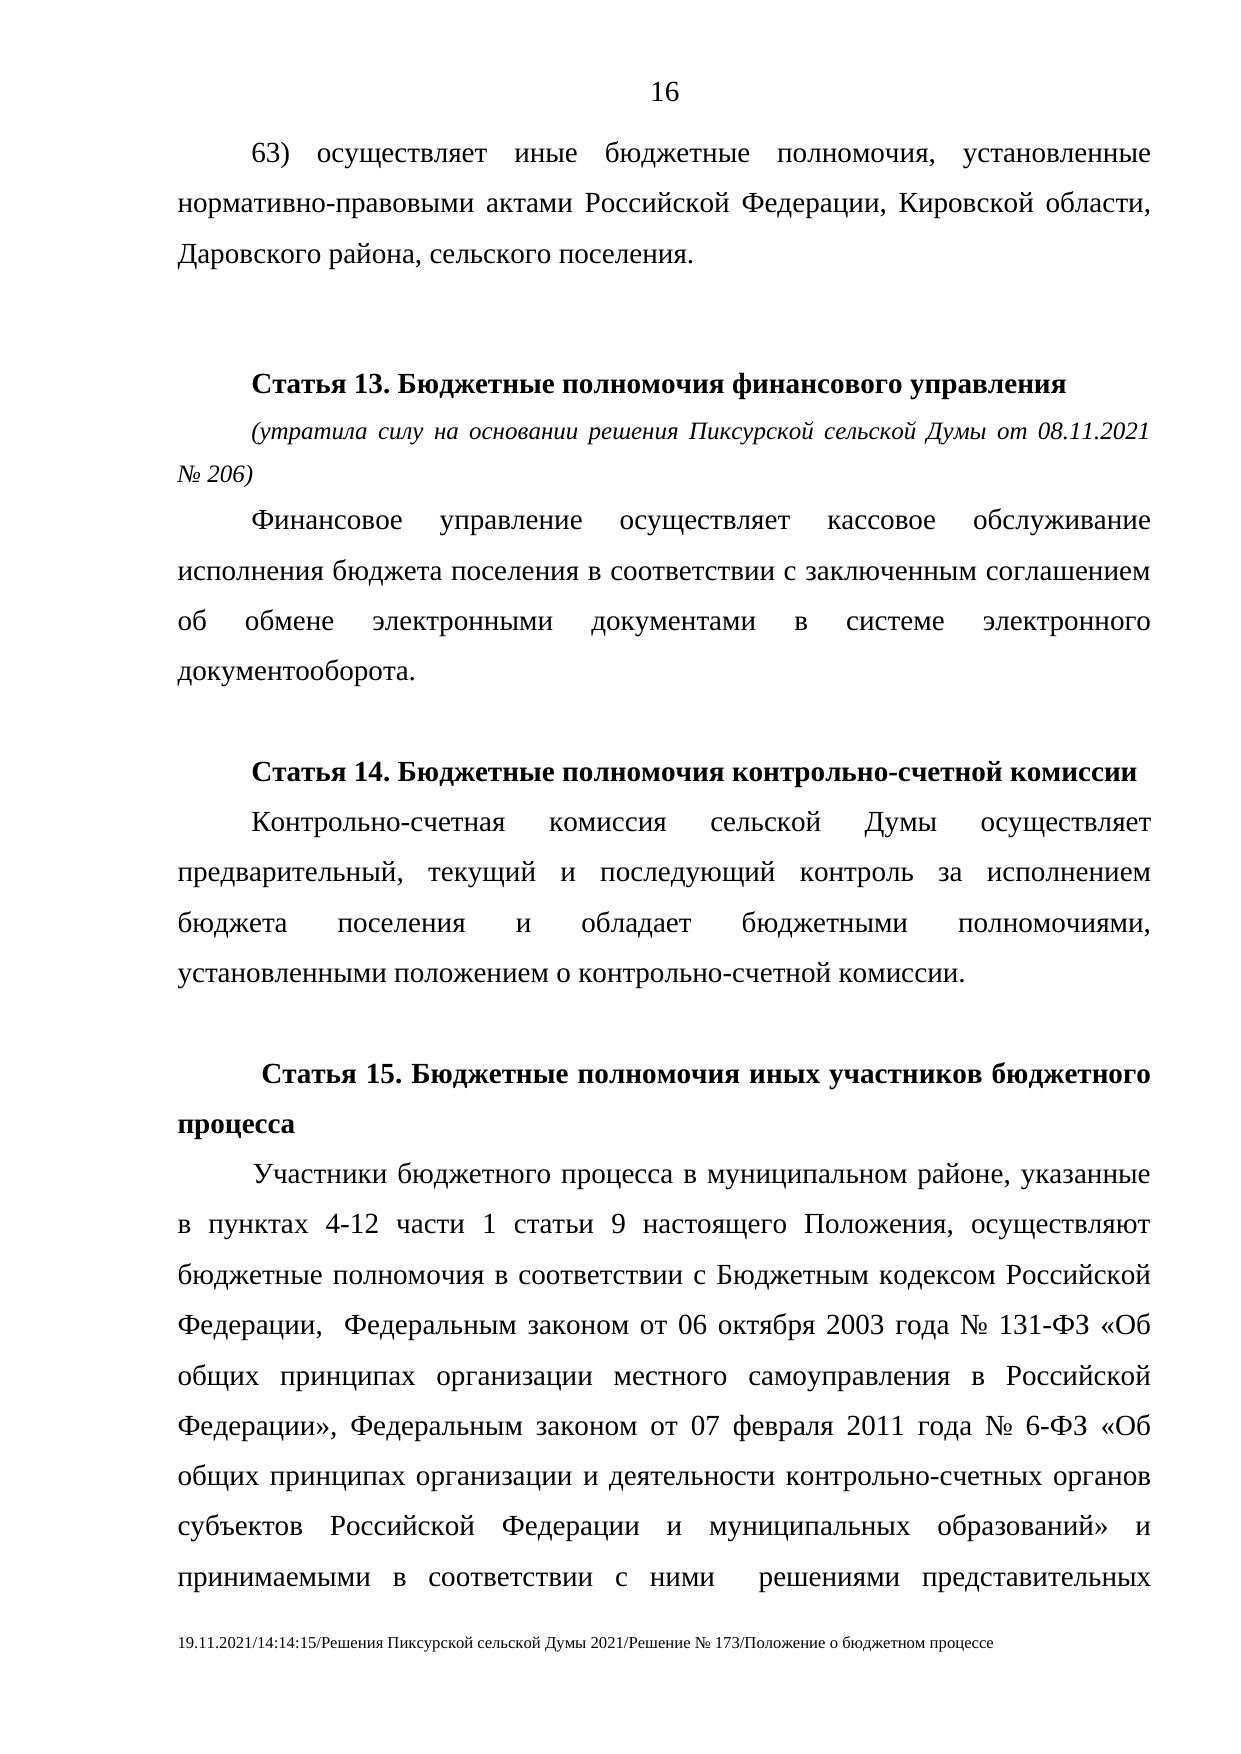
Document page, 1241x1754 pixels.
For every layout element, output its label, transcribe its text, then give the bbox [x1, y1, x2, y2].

text 63) осуществляет иные бюджетные полномочия, установленные нормативно-правовыми актами Российской Федерации, Кировской области, Даровского района, сельского поселения. [177, 135, 1152, 269]
text Статья 15. Бюджетные полномочия иных участников бюджетного процесса [177, 1056, 1152, 1139]
text (утратила силу на основании решения Пиксурской сельской Думы от 08.11.2021 № 206) [177, 416, 1152, 488]
text Статья 14. Бюджетные полномочия контрольно-счетной комиссии [177, 754, 1152, 787]
text Контрольно-счетная комиссия сельской Думы осуществляет предварительный, текущий и последующий контроль за исполнением бюджета поселения и обладает бюджетными полномочиями, установленными положением о контрольно-счетной комиссии. [177, 804, 1152, 989]
text Финансовое управление осуществляет кассовое обслуживание исполнения бюджета поселения в соответствии с заключенным соглашением об обмене электронными документами в системе электронного документооборота. [177, 502, 1152, 687]
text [177, 1156, 1152, 1592]
text Статья 13. Бюджетные полномочия финансового управления [177, 366, 1152, 399]
